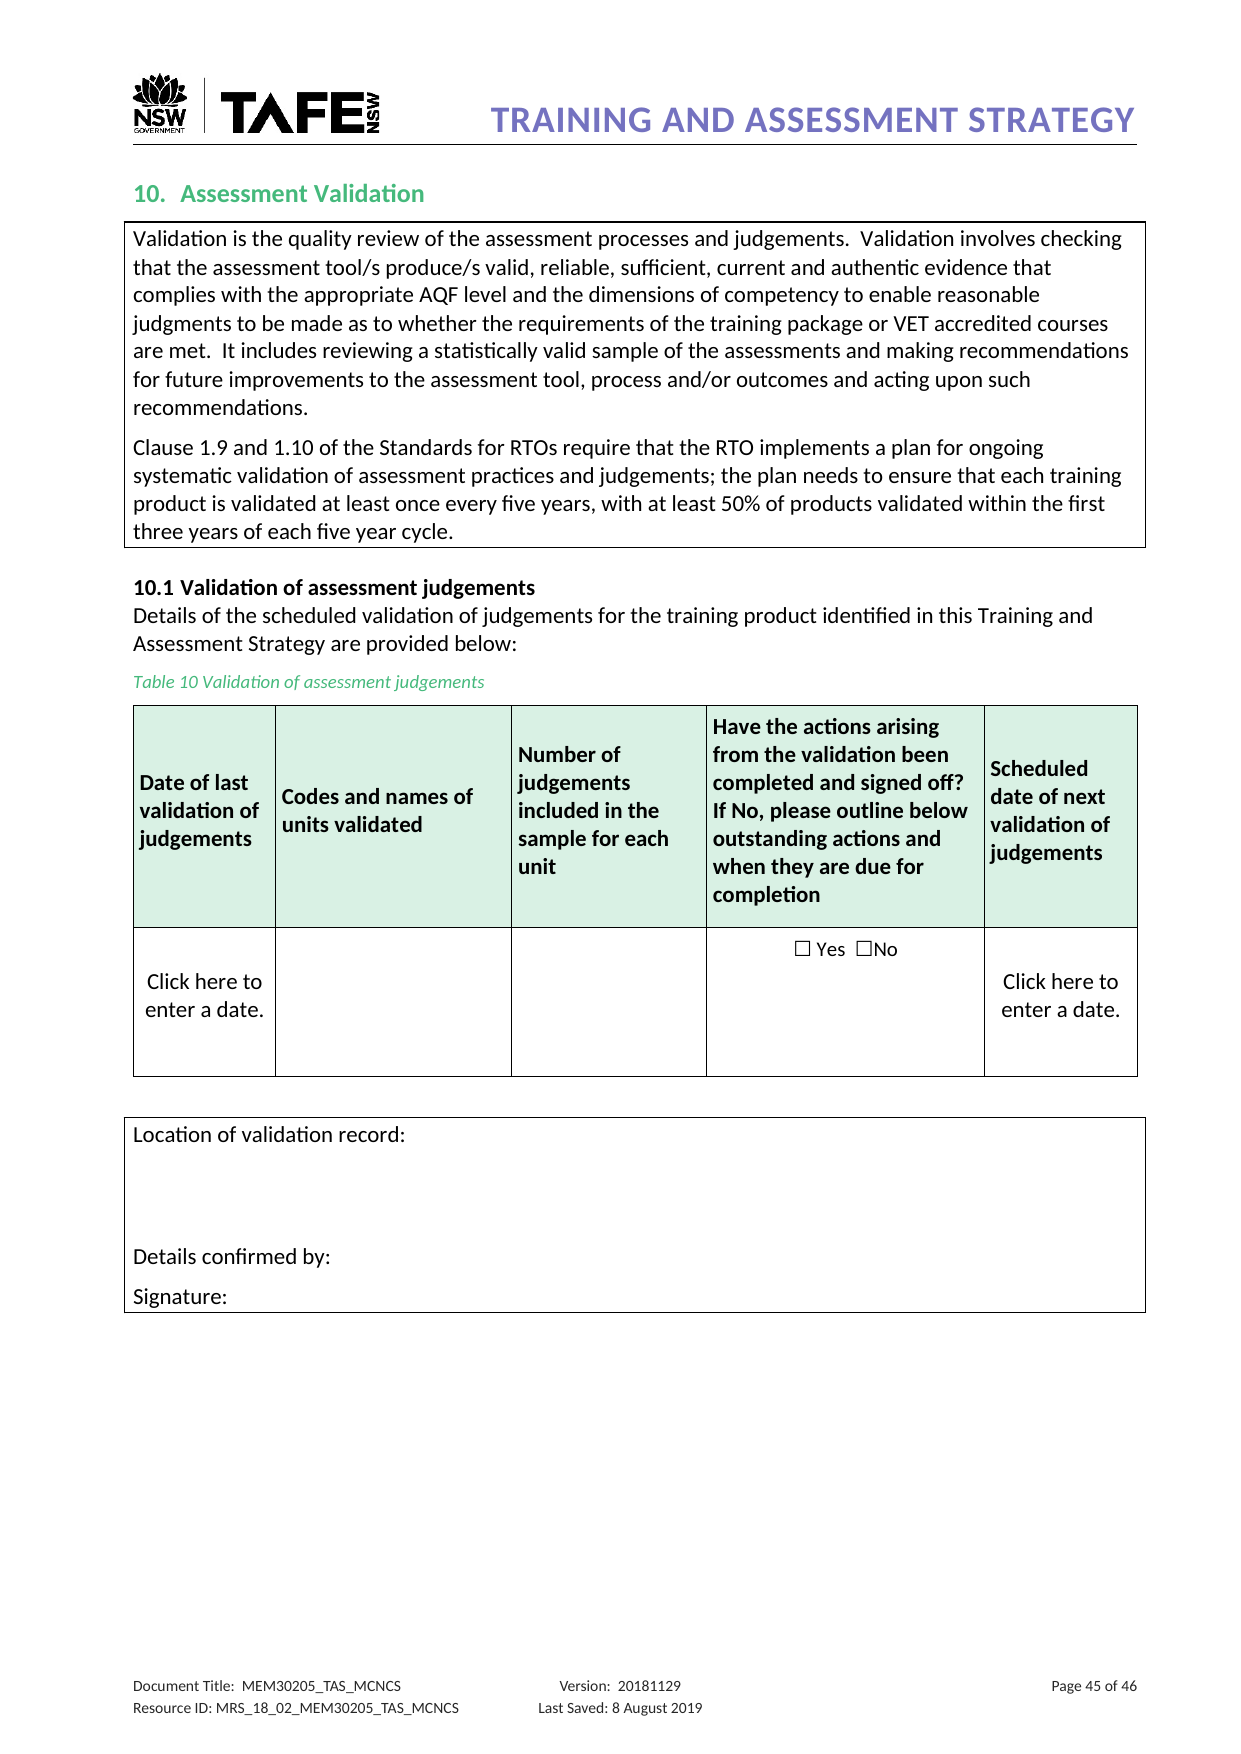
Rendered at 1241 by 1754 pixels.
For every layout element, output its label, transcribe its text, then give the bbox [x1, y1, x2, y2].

table_cell Yes No [707, 928, 984, 1076]
text Table 10 Validation of assessment judgements [133, 670, 1137, 693]
table_header Codes and names of units validated [276, 706, 511, 927]
table_header Have the actions arising from the validation been completed and signed off? If No, please outline below outstanding actions and when they are due for completion [707, 706, 984, 927]
table_cell [134, 928, 275, 1076]
table_cell [276, 928, 511, 1076]
subtitle 10. Assessment Validation [133, 177, 1137, 209]
table_header Date of last validation of judgements [134, 706, 275, 927]
text Details of the scheduled validation of judgements for the training product identified in this Training and Assessment Strategy are provided below: [133, 601, 1137, 657]
subtitle 10.1 Validation of assessment judgements [133, 573, 1137, 601]
text Clause 1.9 and 1.10 of the Standards for RTOs require that the RTO implements a plan for ongoing systematic validation of assessment practices and judgements; the plan needs to ensure that each training product is validated at least once every five years, with at least 50% of products validated within the first three years of each five year cycle. [125, 430, 1145, 547]
table_cell [985, 928, 1137, 1076]
table_header Scheduled date of next validation of judgements [985, 706, 1137, 927]
table_header Number of judgements included in the sample for each unit [512, 706, 706, 927]
text Validation is the quality review of the assessment processes and judgements. Validation involves checking that the assessment tool/s produce/s valid, reliable, sufficient, current and authentic evidence that complies with the appropriate AQF level and the dimensions of competency to enable reasonable judgments to be made as to whether the requirements of the training package or VET accredited courses are met. It includes reviewing a statistically valid sample of the assessments and making recommendations for future improvements to the assessment tool, process and/or outcomes and acting upon such recommendations. [125, 223, 1145, 421]
table_cell [512, 928, 706, 1076]
text Location of validation record: [125, 1118, 1145, 1148]
text Signature: [125, 1279, 1145, 1312]
text Details confirmed by: [125, 1239, 1145, 1270]
picture [132, 73, 380, 133]
